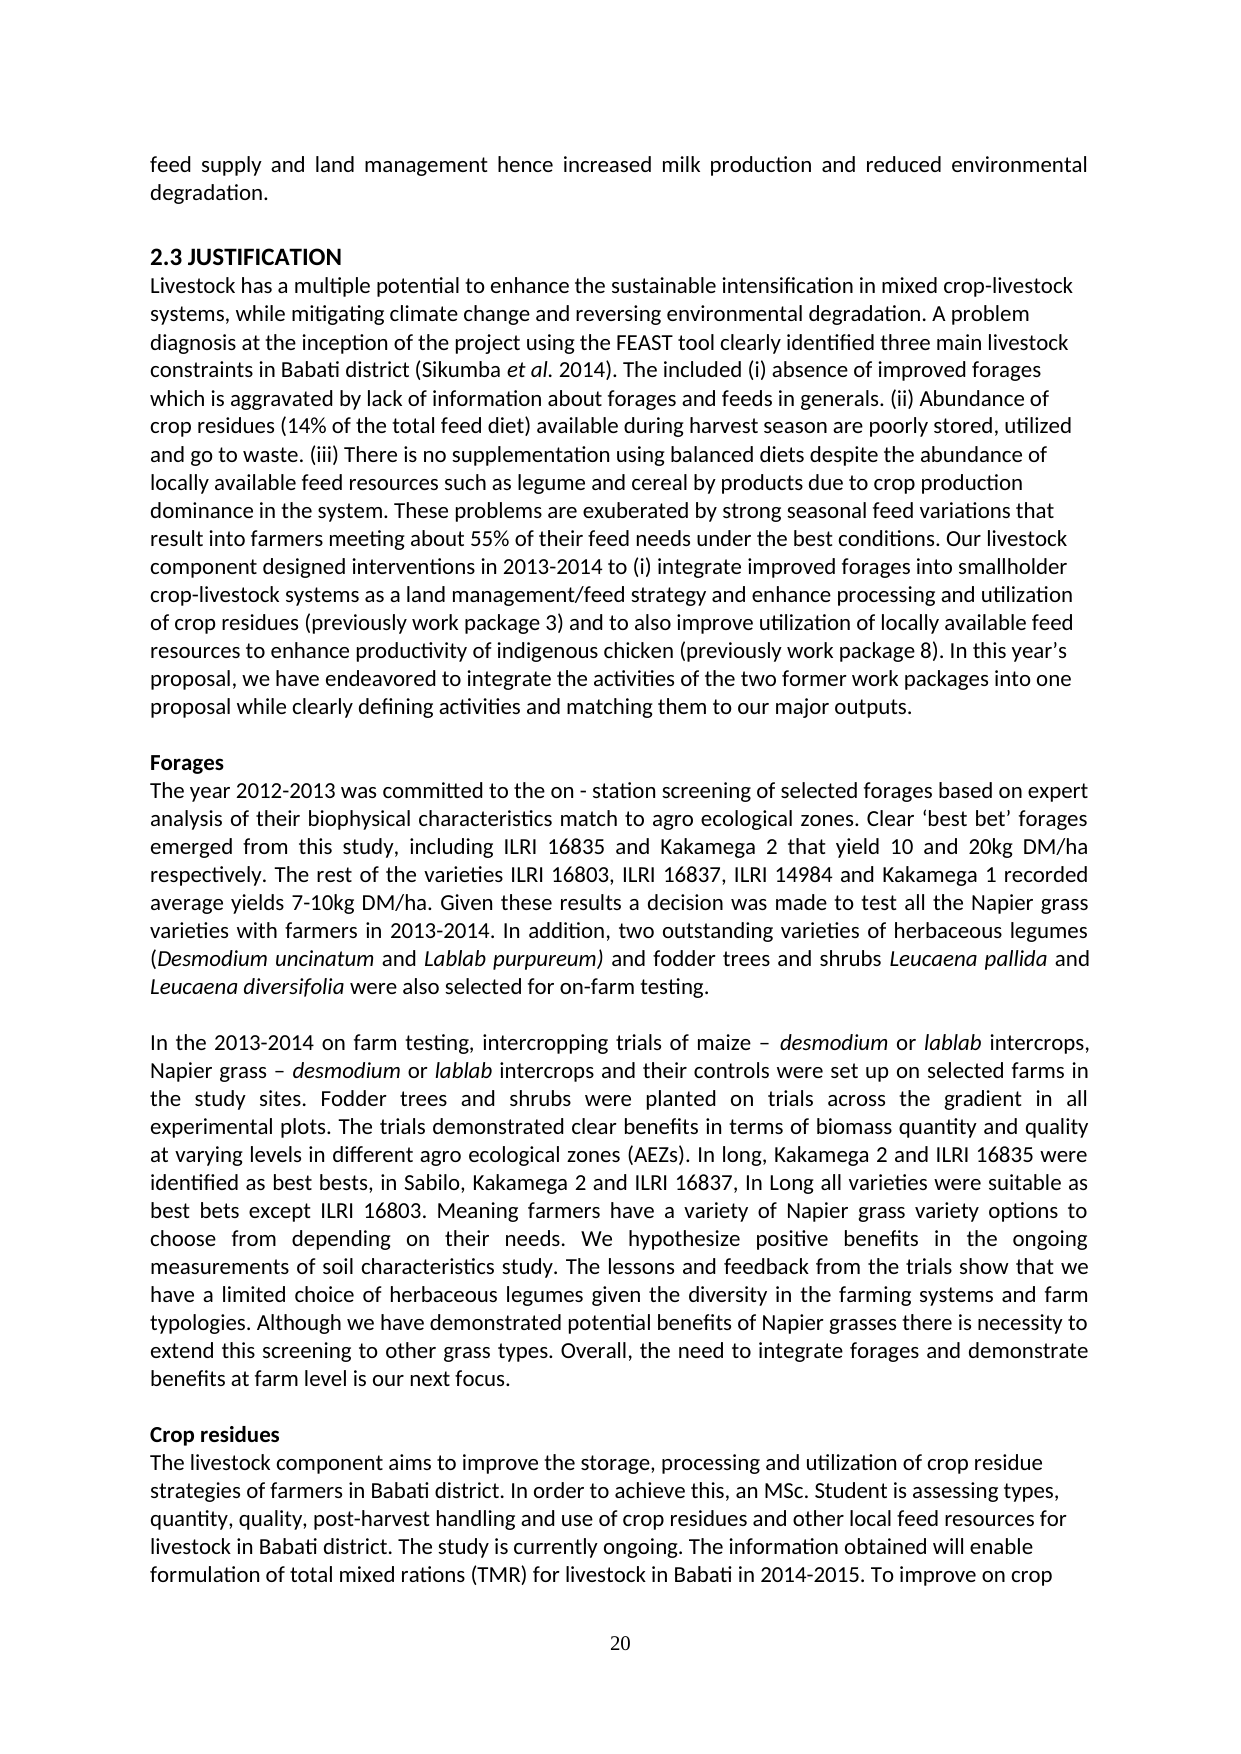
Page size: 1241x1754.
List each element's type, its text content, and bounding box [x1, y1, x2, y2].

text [150, 150, 1090, 206]
text The year 2012-2013 was committed to the on - station screening of selected forages based on expert analysis of their biophysical characteristics match to agro ecological zones. Clear ‘best bet’ forages emerged from this study, including ILRI 16835 and Kakamega 2 that yield 10 and 20kg DM/ha respectively. The rest of the varieties ILRI 16803, ILRI 16837, ILRI 14984 and Kakamega 1 recorded average yields 7-10kg DM/ha. Given these results a decision was made to test all the Napier grass varieties with farmers in 2013-2014. In addition, two outstanding varieties of herbaceous legumes (Desmodium uncinatum and Lablab purpureum) and fodder trees and shrubs Leucaena pallida and Leucaena diversifolia were also selected for on-farm testing. [150, 776, 1090, 1000]
text In the 2013-2014 on farm testing, intercropping trials of maize – desmodium or lablab intercrops, Napier grass – desmodium or lablab intercrops and their controls were set up on selected farms in the study sites. Fodder trees and shrubs were planted on trials across the gradient in all experimental plots. The trials demonstrated clear benefits in terms of biomass quantity and quality at varying levels in different agro ecological zones (AEZs). In long, Kakamega 2 and ILRI 16835 were identified as best bests, in Sabilo, Kakamega 2 and ILRI 16837, In Long all varieties were suitable as best bets except ILRI 16803. Meaning farmers have a variety of Napier grass variety options to choose from depending on their needs. We hypothesize positive benefits in the ongoing measurements of soil characteristics study. The lessons and feedback from the trials show that we have a limited choice of herbaceous legumes given the diversity in the farming systems and farm typologies. Although we have demonstrated potential benefits of Napier grasses there is necessity to extend this screening to other grass types. Overall, the need to integrate forages and demonstrate benefits at farm level is our next focus. [150, 1028, 1090, 1392]
list 2.3 JUSTIFICATION [150, 241, 1090, 272]
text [150, 1448, 1090, 1588]
list Livestock has a multiple potential to enhance the sustainable intensification in mixed crop-livestock systems, while mitigating climate change and reversing environmental degradation. A problem diagnosis at the inception of the project using the FEAST tool clearly identified three main livestock constraints in Babati district (Sikumba et al. 2014). The included (i) absence of improved forages which is aggravated by lack of information about forages and feeds in generals. (ii) Abundance of crop residues (14% of the total feed diet) available during harvest season are poorly stored, utilized and go to waste. (iii) There is no supplementation using balanced diets despite the abundance of locally available feed resources such as legume and cereal by products due to crop production dominance in the system. These problems are exuberated by strong seasonal feed variations that result into farmers meeting about 55% of their feed needs under the best conditions. Our livestock component designed interventions in 2013-2014 to (i) integrate improved forages into smallholder crop-livestock systems as a land management/feed strategy and enhance processing and utilization of crop residues (previously work package 3) and to also improve utilization of locally available feed resources to enhance productivity of indigenous chicken (previously work package 8). In this year’s proposal, we have endeavored to integrate the activities of the two former work packages into one proposal while clearly defining activities and matching them to our major outputs. Forages [150, 272, 1090, 776]
text Crop residues [150, 1420, 1090, 1448]
